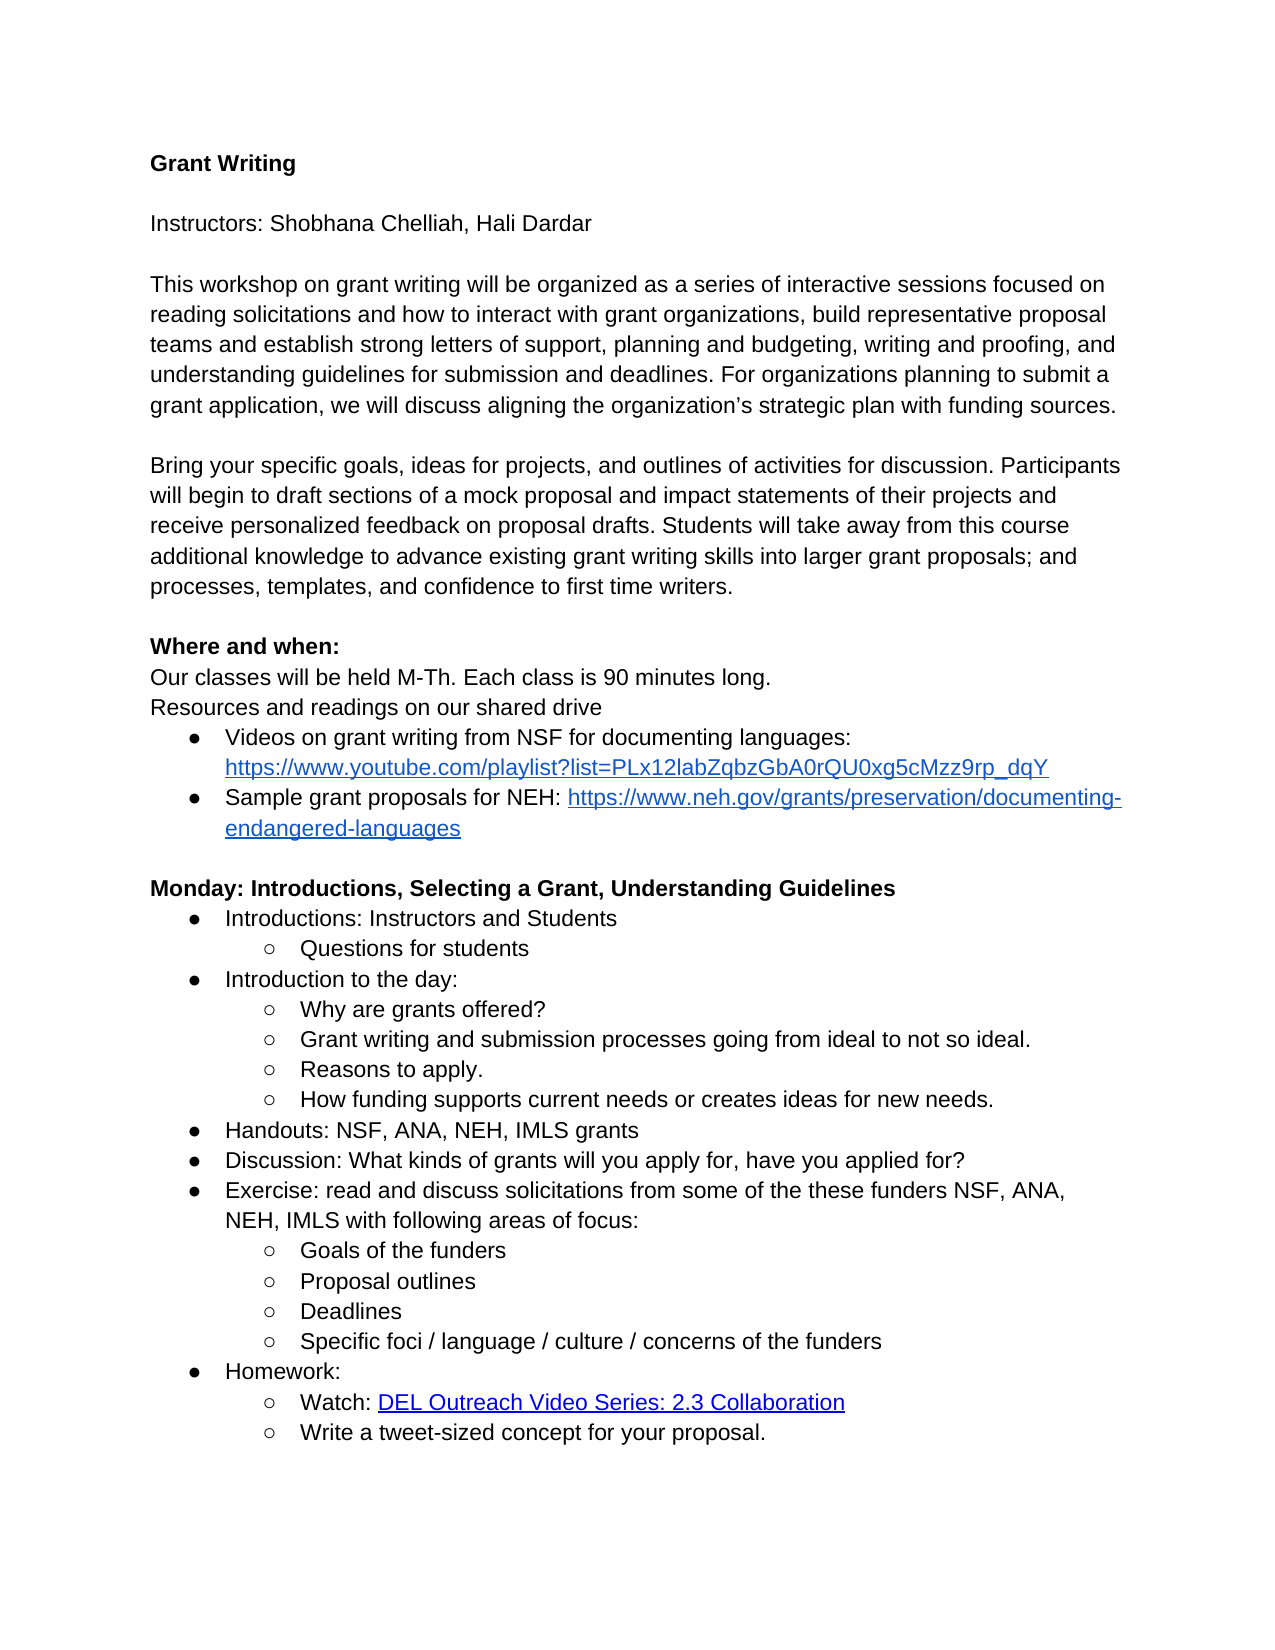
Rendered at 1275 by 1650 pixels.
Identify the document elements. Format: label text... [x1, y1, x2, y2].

list Grant writing and submission processes going from ideal to not so ideal. [262, 1026, 1125, 1052]
text Where and when​: [150, 633, 1125, 660]
list Exercise: read and discuss solicitations from some of the these funders NSF, ANA, NEH, IMLS with following areas of focus: [187, 1177, 1125, 1234]
list Questions for students [262, 935, 1125, 962]
list Reasons to apply. [262, 1056, 1125, 1083]
list Watch: DEL Outreach Video Series: 2.3 Collaboration [262, 1388, 1125, 1415]
text Resources and readings on our shared drive [150, 694, 1125, 720]
list Why are grants offered? [262, 996, 1125, 1022]
list Deadlines [262, 1298, 1125, 1324]
list Videos on grant writing from NSF for documenting languages: https://www.youtube.com/playlist?list=PLx12labZqbzGbA0rQU0xg5cMzz9rp_dqY [187, 724, 1125, 781]
list Introductions: Instructors and Students [187, 905, 1125, 932]
list Introduction to the day: [187, 966, 1125, 992]
text Our classes will be held M-Th. Each class is 90 minutes long. [150, 663, 1125, 690]
list Write a tweet-sized concept for your proposal. [262, 1419, 1125, 1445]
text Instructors: Shobhana Chelliah, Hali Dardar [150, 210, 1125, 237]
text Grant Writing [150, 150, 1125, 176]
list Handouts: NSF, ANA, NEH, IMLS grants [187, 1117, 1125, 1143]
list Sample grant proposals for NEH: https://www.neh.gov/grants/preservation/documenting-endangered-languages [187, 784, 1125, 841]
list Goals of the funders [262, 1237, 1125, 1264]
list Proposal outlines [262, 1268, 1125, 1294]
list Discussion: What kinds of grants will you apply for, have you applied for? [187, 1147, 1125, 1173]
list Specific foci / language / culture / concerns of the funders [262, 1328, 1125, 1354]
text This workshop on grant writing will be organized as a series of interactive sessions focused on reading solicitations and how to interact with grant organizations, build representative proposal teams and establish strong letters of support, planning and budgeting, writing and proofing, and understanding guidelines for submission and deadlines. For organizations planning to submit a grant application, we will discuss aligning the organization’s strategic plan with funding sources. [150, 271, 1125, 418]
list Homework: [187, 1358, 1125, 1385]
text Bring your specific goals, ideas for projects, and outlines of activities for discussion. Participants will begin to draft sections of a mock proposal and impact statements of their projects and receive personalized feedback on proposal drafts. Students will take away from this course additional knowledge to advance existing grant writing skills into larger grant proposals; and processes, templates, and confidence to first time writers. [150, 452, 1125, 599]
text Monday: Introductions, Selecting a Grant, Understanding Guidelines [150, 875, 1125, 901]
list How funding supports current needs or creates ideas for new needs. [262, 1086, 1125, 1113]
